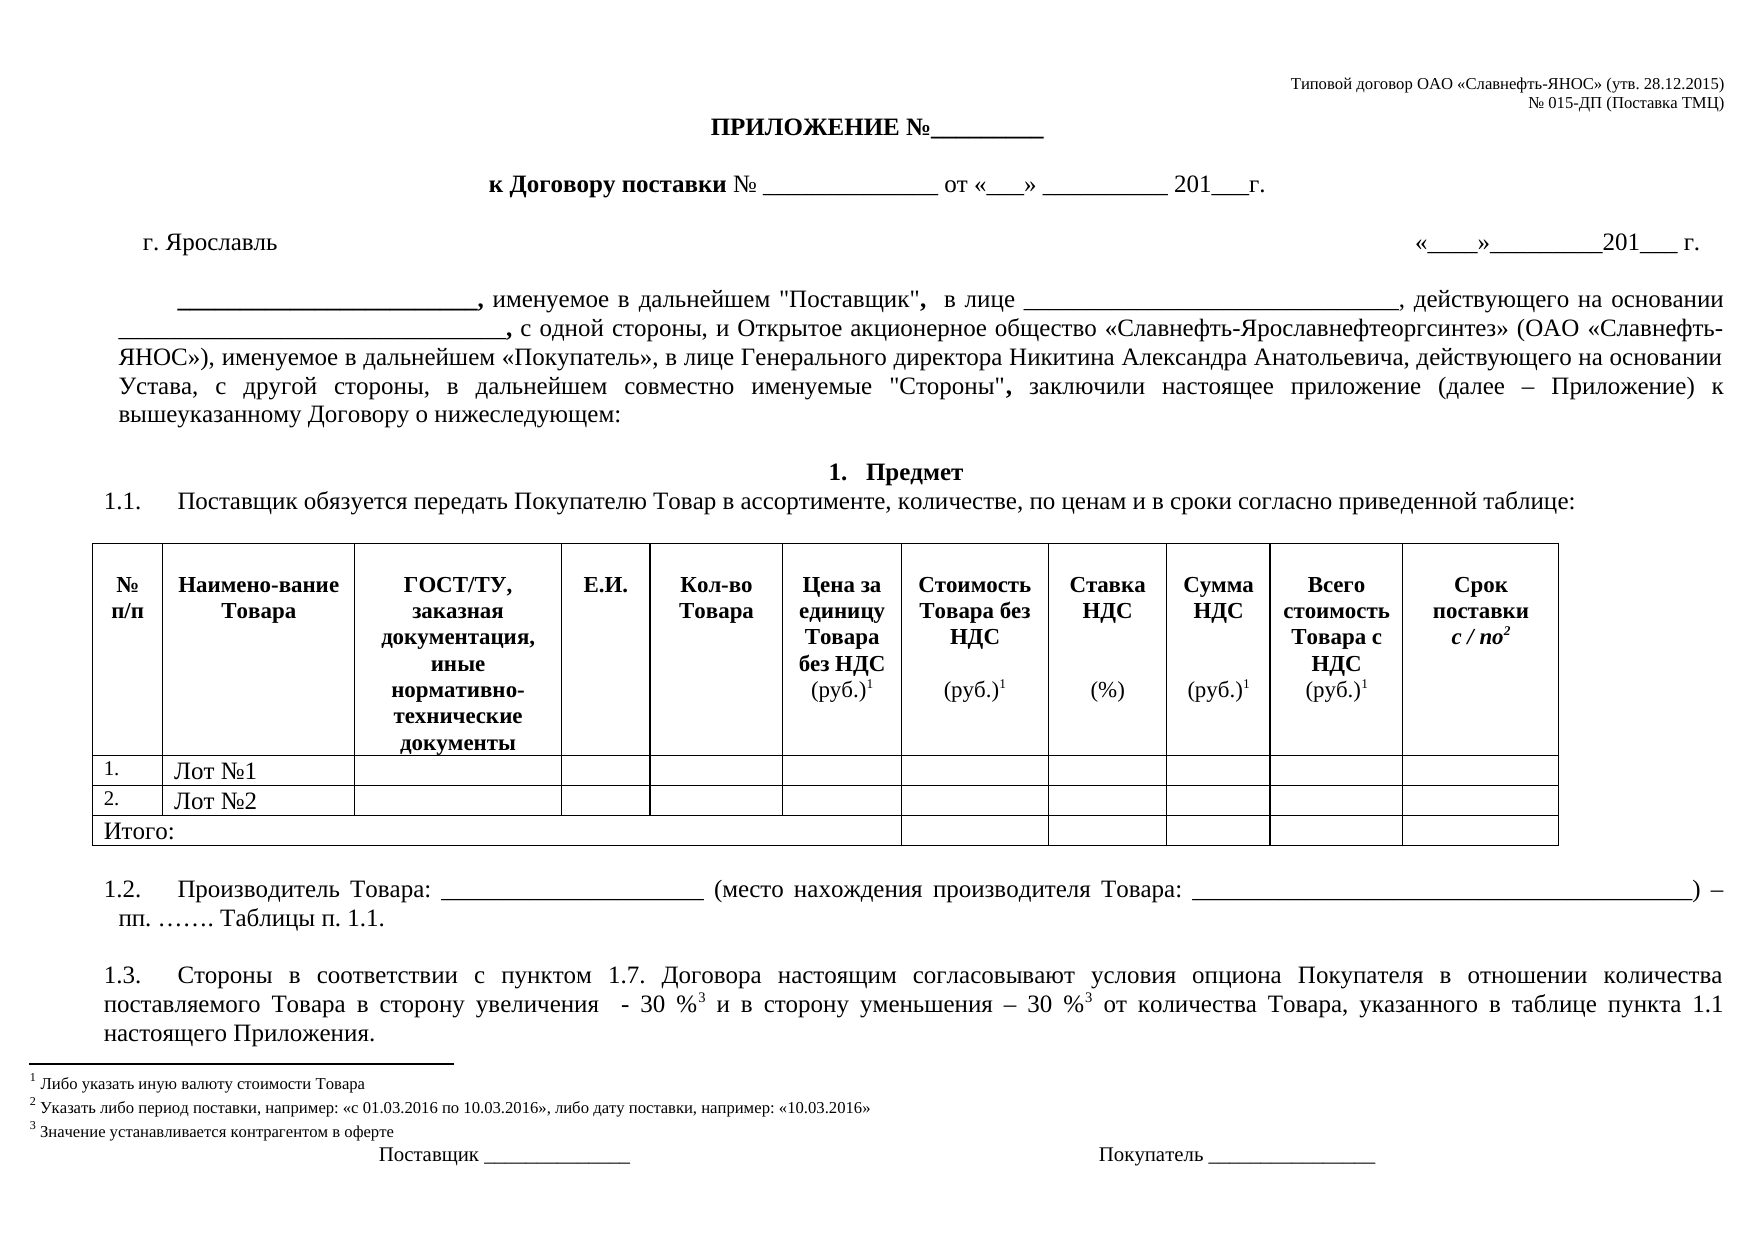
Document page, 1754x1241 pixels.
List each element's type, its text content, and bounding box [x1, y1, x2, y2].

table_cell [1403, 816, 1558, 844]
table_header Наимено-вание Товара [163, 544, 354, 755]
table_cell Итого: [93, 816, 901, 844]
table_header Стоимость Товара без НДС (руб.)1 [902, 544, 1048, 755]
table_header ГОСТ/ТУ, заказная документация, иные нормативно-технические документы [355, 544, 561, 755]
text к Договору поставки № ______________ от «___» __________ 201___г. [29, 169, 1724, 198]
table_cell 1. [93, 756, 162, 785]
table_cell [1271, 756, 1402, 785]
list Производитель Товара: _____________________ (место нахождения производителя Товара: ________________________________________) – пп. ……. Таблицы п. 1.1. [103, 874, 1724, 932]
text ________________________, именуемое в дальнейшем "Поставщик", в лице ______________________________, действующего на основании _______________________________, с одной стороны, и Открытое акционерное общество «Славнефть-Ярославнефтеоргсинтез» (ОАО «Славнефть-ЯНОС»), именуемое в дальнейшем «Покупатель», в лице Генерального директора Никитина Александра Анатольевича, действующего на основании Устава, с другой стороны, в дальнейшем совместно именуемые "Cтороны", заключили настоящее приложение (далее – Приложение) к вышеуказанному Договору о нижеследующем: [118, 284, 1724, 428]
table_header № п/п [93, 544, 162, 755]
table_header Срок поставки с / по [1403, 544, 1558, 755]
table_cell [902, 816, 1048, 844]
table_cell [562, 786, 649, 815]
table_cell [651, 786, 782, 815]
table_cell [1049, 756, 1166, 785]
table_cell [562, 756, 649, 785]
table_cell [651, 756, 782, 785]
table_cell [783, 756, 901, 785]
table_header Е.И. [562, 544, 649, 755]
table_cell [902, 786, 1048, 815]
table_cell [1271, 786, 1402, 815]
text 1.1. Поставщик обязуется передать Покупателю Товар в ассортименте, количестве, по ценам и в сроки согласно приведенной таблице: [103, 486, 1724, 514]
text г. Ярославль «____»_________201___ г. [118, 227, 1724, 256]
table_cell [1167, 816, 1269, 844]
text ПРИЛОЖЕНИЕ №_________ [29, 112, 1724, 141]
table_header Ставка НДС (%) [1049, 544, 1166, 755]
table_cell [1167, 786, 1269, 815]
table_cell [902, 756, 1048, 785]
table_cell [355, 786, 561, 815]
table_cell [783, 786, 901, 815]
table_cell Лот №1 [163, 756, 354, 785]
table_header Кол-во Товара [651, 544, 782, 755]
table_cell Лот №2 [163, 786, 354, 815]
table_cell [355, 756, 561, 785]
table_cell [1403, 786, 1558, 815]
table_header Всего стоимость Товара с НДС (руб.)1 [1271, 544, 1402, 755]
list Предмет [67, 457, 1724, 486]
table_header Цена за единицу Товара без НДС (руб.) [783, 544, 901, 755]
table_cell 2. [93, 786, 162, 815]
table_cell [1049, 786, 1166, 815]
table_cell [1167, 756, 1269, 785]
table_cell [1271, 816, 1402, 844]
list Стороны в соответствии с пунктом 1.7. Договора настоящим согласовывают условия опциона Покупателя в отношении количества поставляемого Товара в сторону увеличения - 30 % и в сторону уменьшения – 30 %3 от количества Товара, указанного в таблице пункта 1.1 настоящего Приложения. [103, 961, 1724, 1047]
table_header Сумма НДС (руб.)1 [1167, 544, 1269, 755]
table_cell [1049, 816, 1166, 844]
table_cell [1403, 756, 1558, 785]
